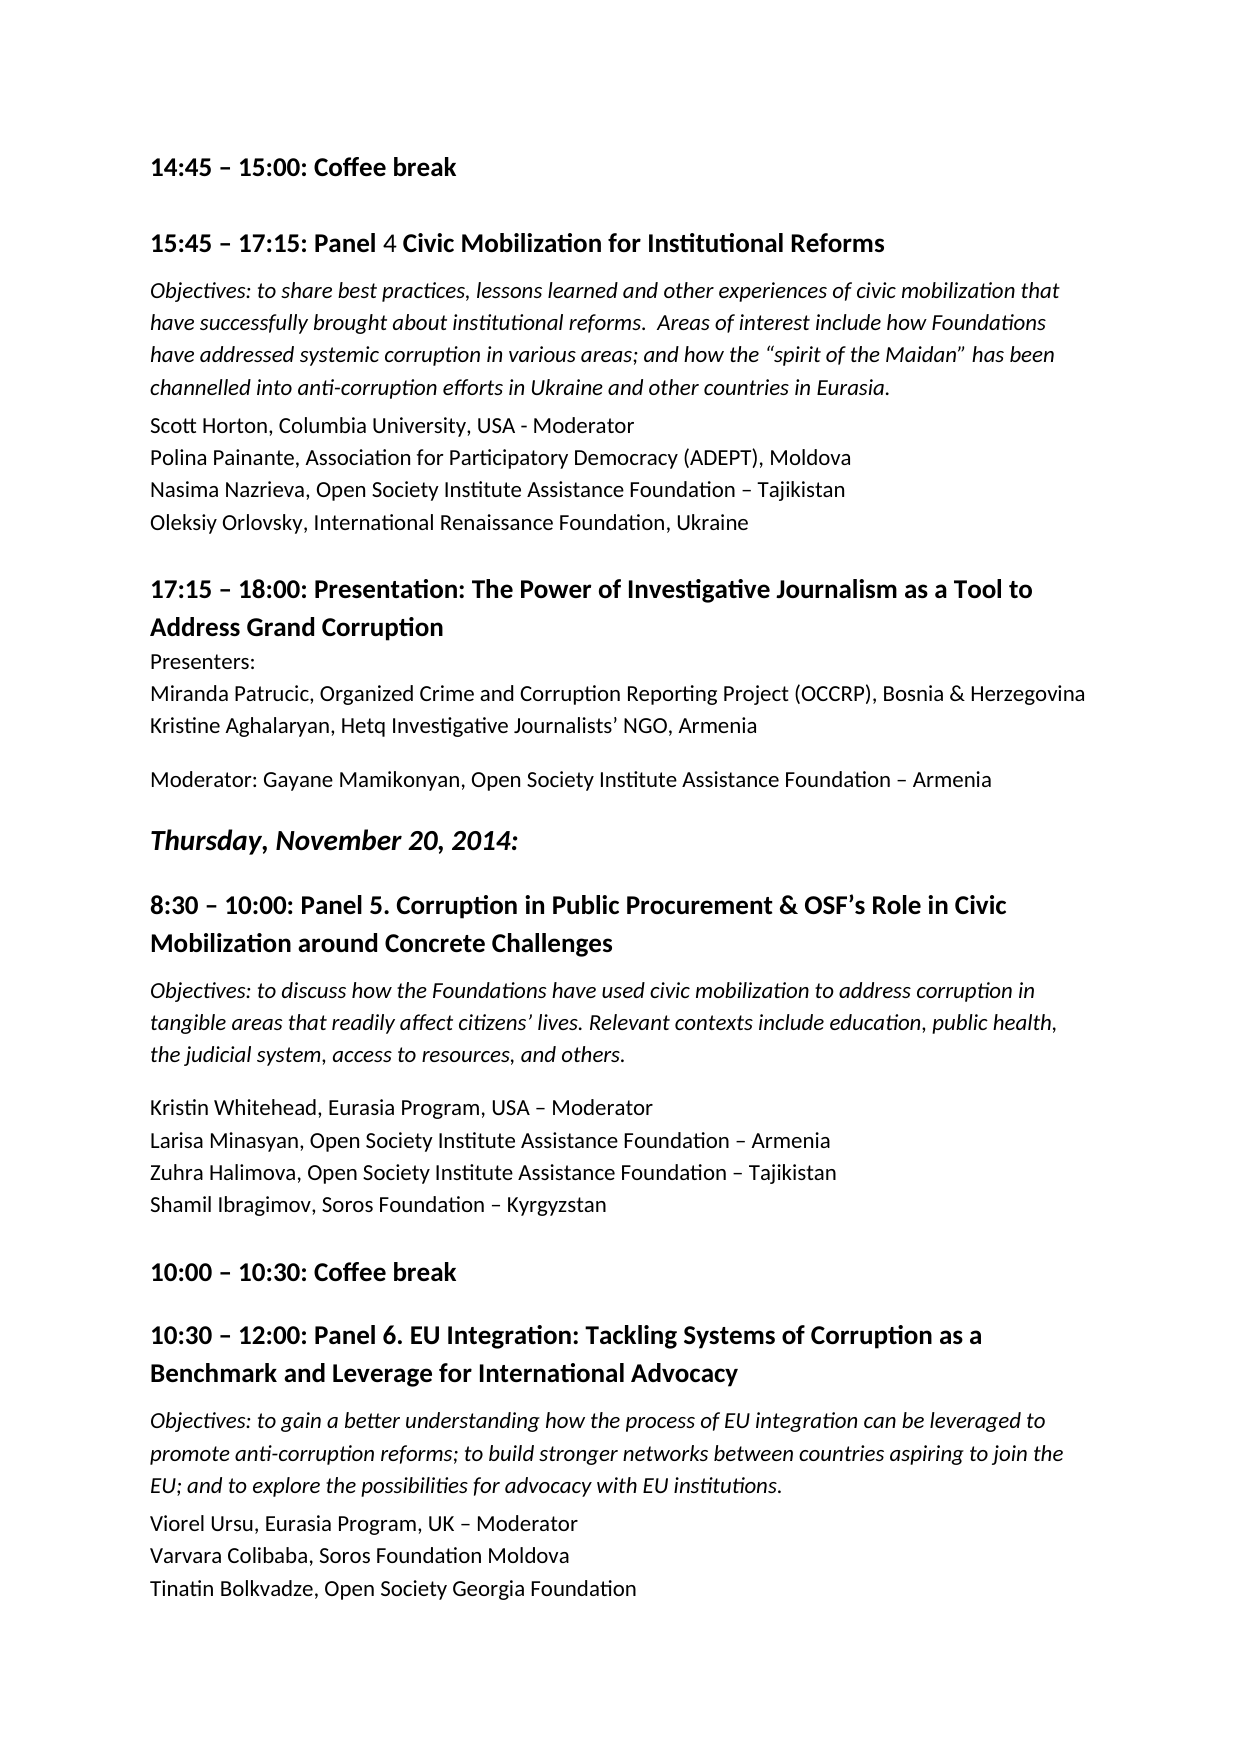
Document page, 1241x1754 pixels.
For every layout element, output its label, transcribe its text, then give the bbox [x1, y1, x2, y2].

text Varvara Colibaba, Soros Foundation Moldova [150, 1541, 1090, 1569]
text Objectives: to share best practices, lessons learned and other experiences of civic mobilization that have successfully brought about institutional reforms. Areas of interest include how Foundations have addressed systemic corruption in various areas; and how the “spirit of the Maidan” has been channelled into anti-corruption efforts in Ukraine and other countries in Eurasia. [150, 276, 1090, 401]
subtitle Thursday, November 20, 2014: [150, 822, 1090, 857]
text Viorel Ursu, Eurasia Program, UK – Moderator [150, 1509, 1090, 1537]
text 10:00 – 10:30: Coffee break [150, 1222, 1090, 1288]
subtitle 10:30 – 12:00: Panel 6. EU Integration: Tackling Systems of Corruption as a Benchmark and Leverage for International Advocacy [150, 1318, 1090, 1389]
subtitle 8:30 – 10:00: Panel 5. Corruption in Public Procurement & OSF’s Role in Civic Mobilization around Concrete Challenges [150, 888, 1090, 959]
text 17:15 – 18:00: Presentation: The Power of Investigative Journalism as a Tool to Address Grand Corruption Presenters: Miranda Patrucic, Organized Crime and Corruption Reporting Project (OCCRP), Bosnia & Herzegovina Kristine Aghalaryan, Hetq Investigative Journalists’ NGO, Armenia [150, 572, 1090, 740]
text Tinatin Bolkvadze, Open Society Georgia Foundation [150, 1574, 1090, 1602]
text Objectives: to discuss how the Foundations have used civic mobilization to address corruption in tangible areas that readily affect citizens’ lives. Relevant contexts include education, public health, the judicial system, access to resources, and others. [150, 976, 1090, 1068]
subtitle 14:45 – 15:00: Coffee break 15:45 – 17:15: Panel Civic Mobilization for Institutional Reforms [150, 150, 1090, 259]
text Larisa Minasyan, Open Society Institute Assistance Foundation – Armenia [150, 1126, 1090, 1154]
text Scott Horton, Columbia University, USA - Moderator [150, 411, 1090, 439]
text Polina Painante, Association for Participatory Democracy (ADEPT), Moldova [150, 443, 1090, 471]
text Kristin Whitehead, Eurasia Program, USA – Moderator [150, 1093, 1090, 1122]
text Shamil Ibragimov, Soros Foundation – Kyrgyzstan [150, 1190, 1090, 1218]
text Zuhra Halimova, Open Society Institute Assistance Foundation – Tajikistan [150, 1158, 1090, 1186]
text Moderator: Gayane Mamikonyan, Open Society Institute Assistance Foundation – Armenia [150, 765, 1090, 793]
text Objectives: to gain a better understanding how the process of EU integration can be leveraged to promote anti-corruption reforms; to build stronger networks between countries aspiring to join the EU; and to explore the possibilities for advocacy with EU institutions. [150, 1406, 1090, 1499]
text Nasima Nazrieva, Open Society Institute Assistance Foundation – Tajikistan [150, 476, 1090, 504]
text Oleksiy Orlovsky, International Renaissance Foundation, Ukraine [150, 508, 1090, 568]
